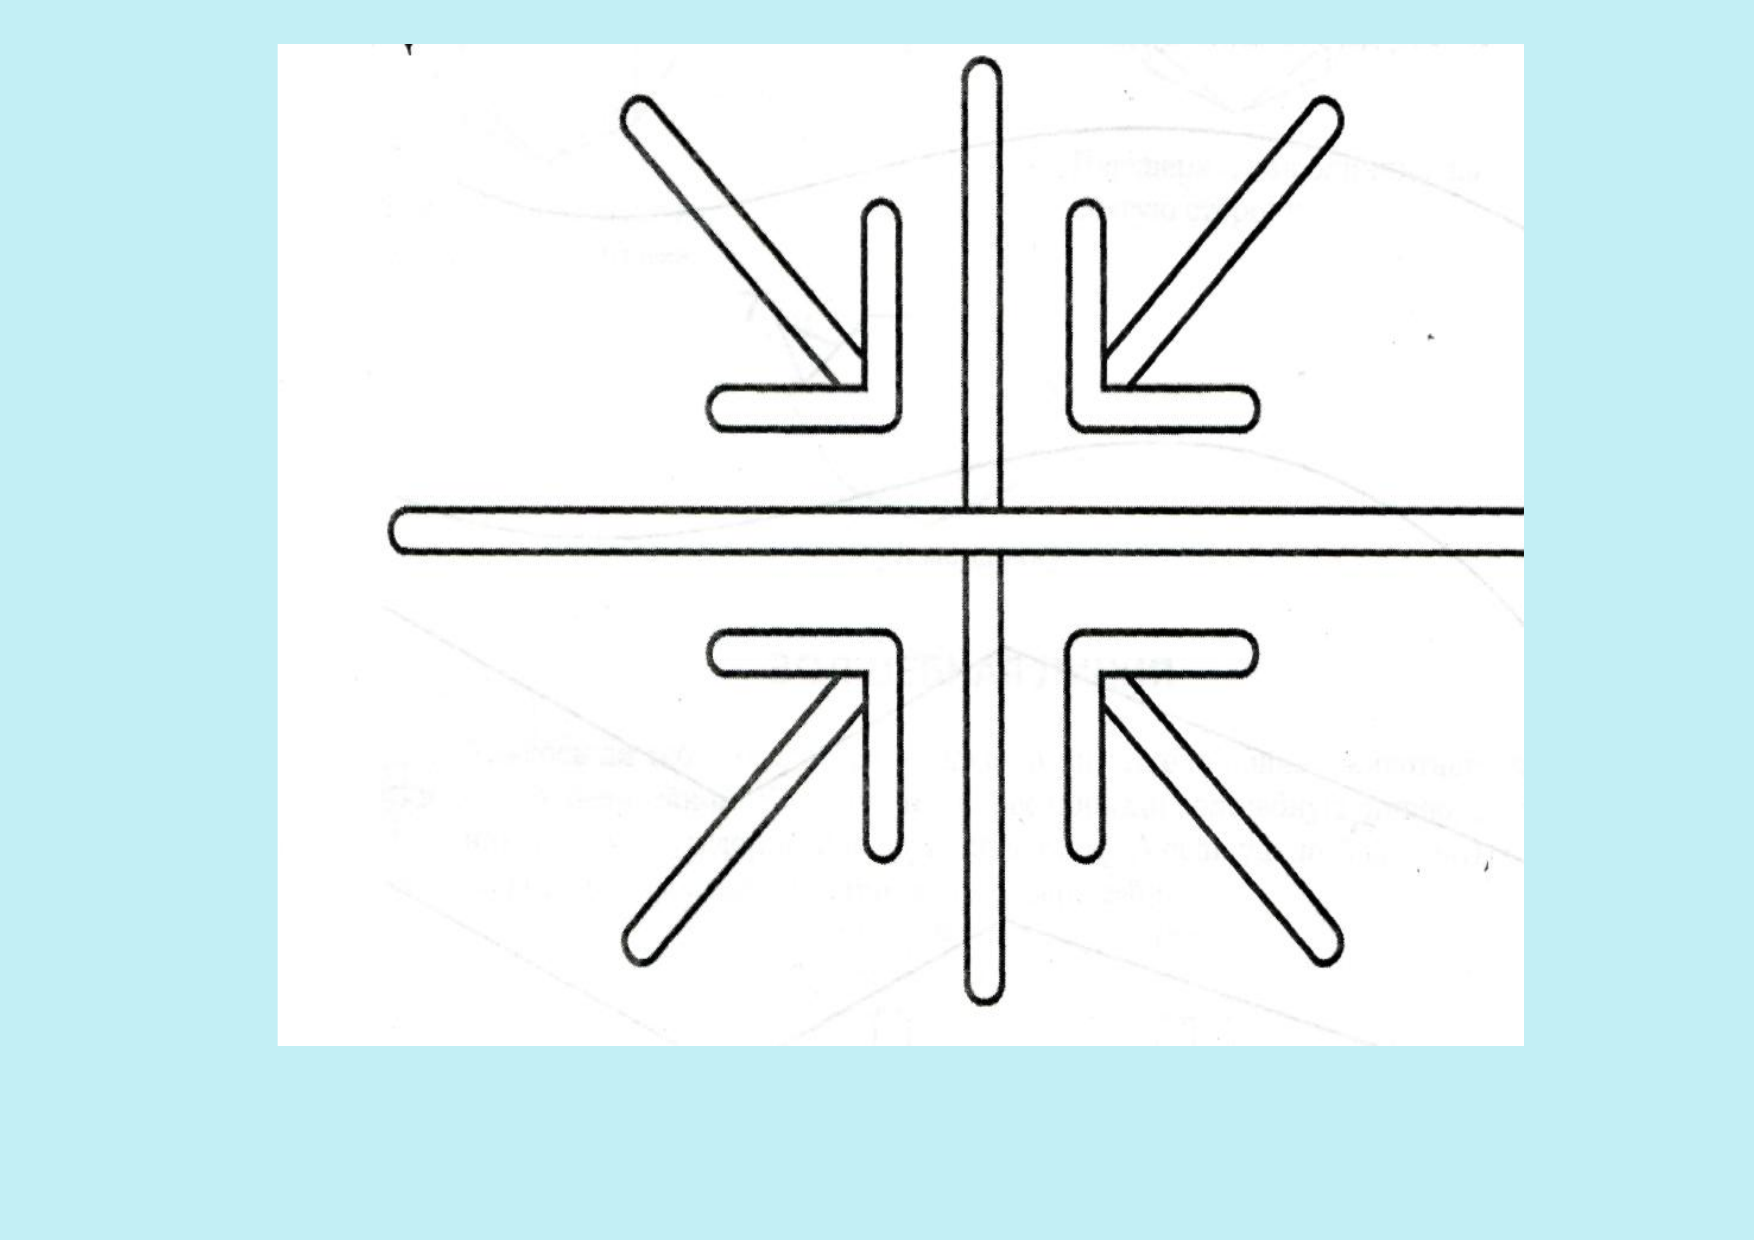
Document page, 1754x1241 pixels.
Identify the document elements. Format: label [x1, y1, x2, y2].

picture [277, 44, 1524, 1046]
